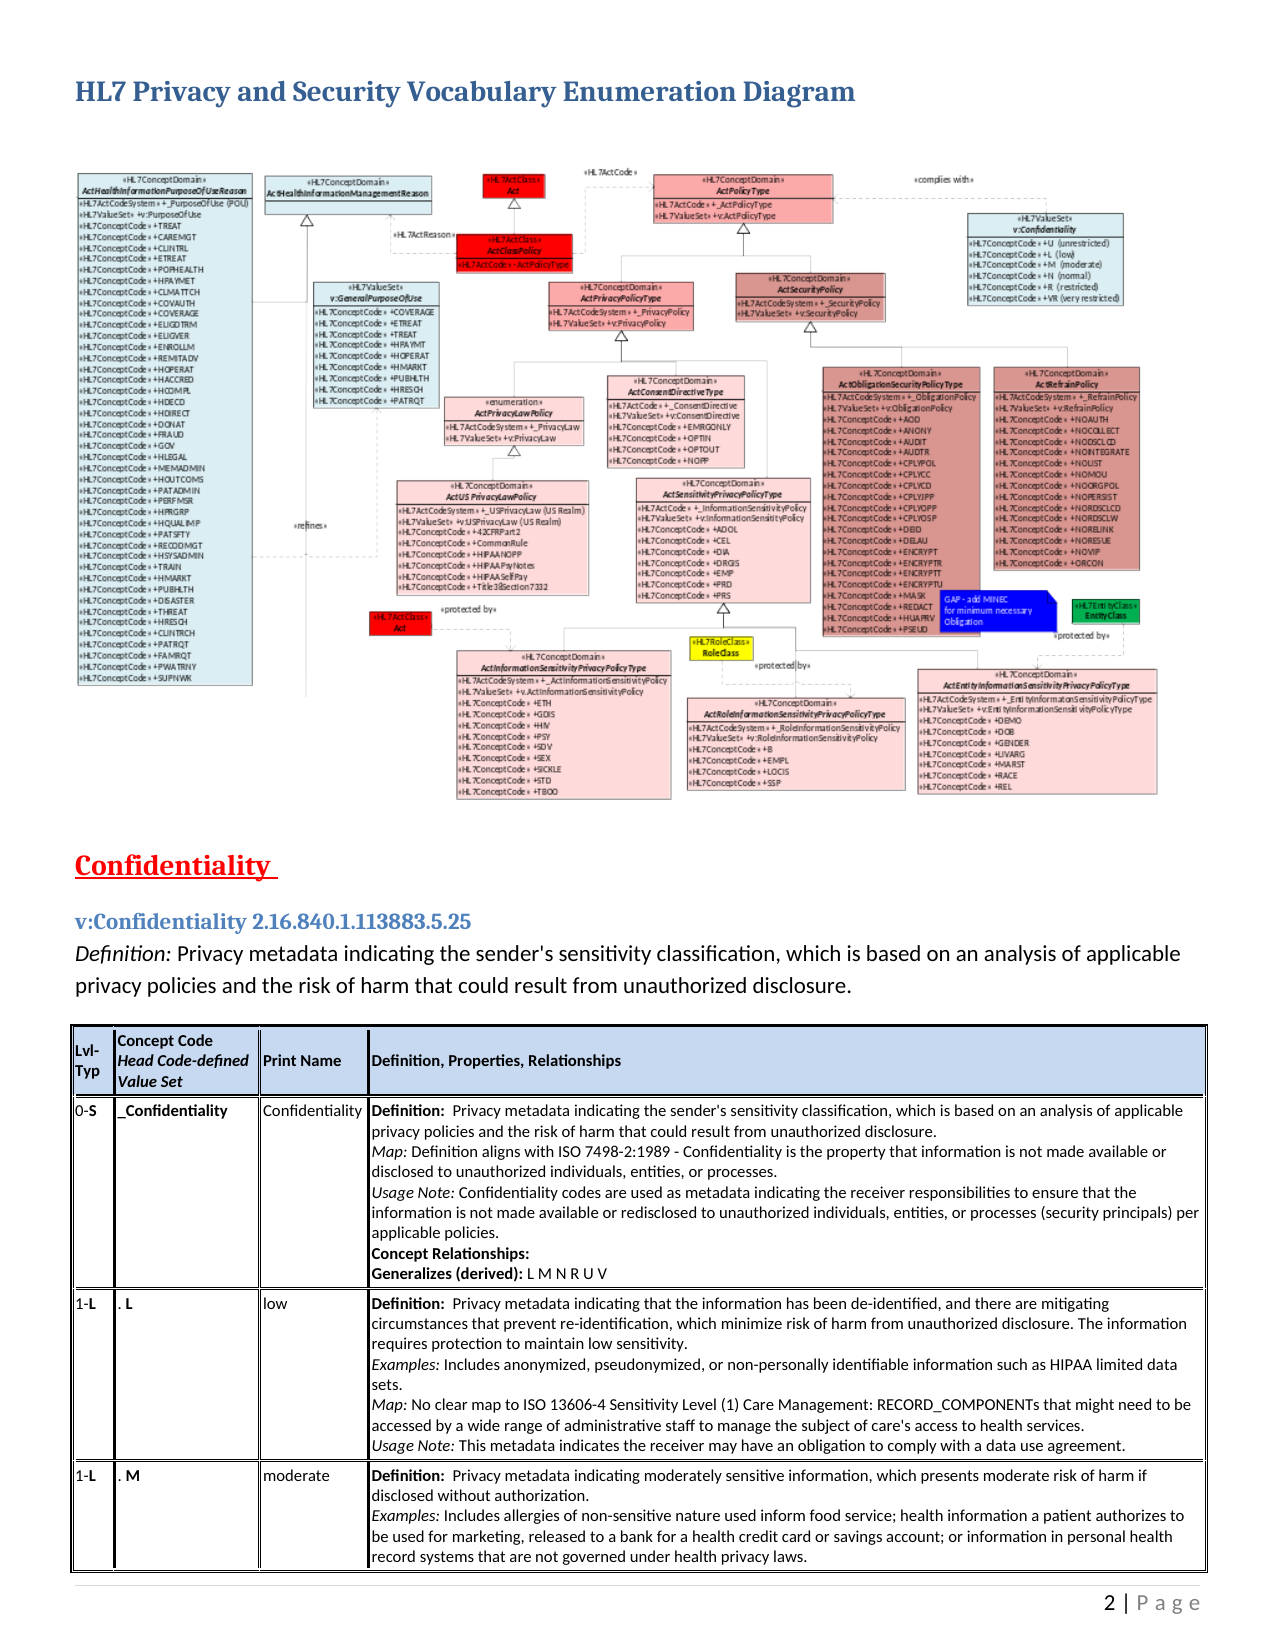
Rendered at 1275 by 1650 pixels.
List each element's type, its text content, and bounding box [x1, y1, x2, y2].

table_cell 0-S [74, 1094, 113, 1287]
table_cell moderate [260, 1462, 368, 1570]
table_cell low [261, 1290, 367, 1459]
table_header Definition, Properties, Relationships [368, 1027, 1205, 1094]
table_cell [368, 1459, 1206, 1570]
table_cell . M [114, 1462, 260, 1570]
table_header Lvl- Typ [74, 1026, 114, 1094]
table_cell 1-L [72, 1459, 114, 1570]
subtitle Confidentiality [75, 849, 1200, 883]
table_cell _Confidentiality [116, 1098, 258, 1287]
table_cell Definition: Privacy metadata indicating the sender's sensitivity classification, which is based on an analysis of applicable privacy policies and the risk of harm that could result from unauthorized disclosure. Map: Definition aligns with ISO 7498-2:1989 - Confidentiality is the property that information is not made available or disclosed to unauthorized individuals, entities, or processes. Usage Note: Confidentiality codes are used as metadata indicating the receiver responsibilities to ensure that the information is not made available or redisclosed to unauthorized individuals, entities, or processes (security principals) per applicable policies. Concept Relationships: Generalizes (derived): L M N R U V [370, 1094, 1205, 1287]
table_cell 1-L [72, 1287, 114, 1459]
table_cell Confidentiality [261, 1098, 367, 1287]
text Definition: Privacy metadata indicating the sender's sensitivity classification, which is based on an analysis of applicable privacy policies and the risk of harm that could result from unauthorized disclosure. [75, 939, 1200, 999]
subtitle v:Confidentiality 2.16.840.1.113883.5.25 [75, 908, 1200, 935]
subtitle HL7 Privacy and Security Vocabulary Enumeration Diagram [75, 75, 1200, 108]
table_cell . L [116, 1290, 258, 1459]
table_cell Definition: Privacy metadata indicating that the information has been de-identified, and there are mitigating circumstances that prevent re-identification, which minimize risk of harm from unauthorized disclosure. The information requires protection to maintain low sensitivity. Examples: Includes anonymized, pseudonymized, or non-personally identifiable information such as HIPAA limited data sets. Map: No clear map to ISO 13606-4 Sensitivity Level (1) Care Management: RECORD_COMPONENTs that might need to be accessed by a wide range of administrative staff to manage the subject of care's access to health services. Usage Note: This metadata indicates the receiver may have an obligation to comply with a data use agreement. [368, 1287, 1206, 1459]
table_header Concept Code Head Code-defined Value Set [114, 1027, 260, 1094]
table_header Print Name [260, 1027, 368, 1094]
